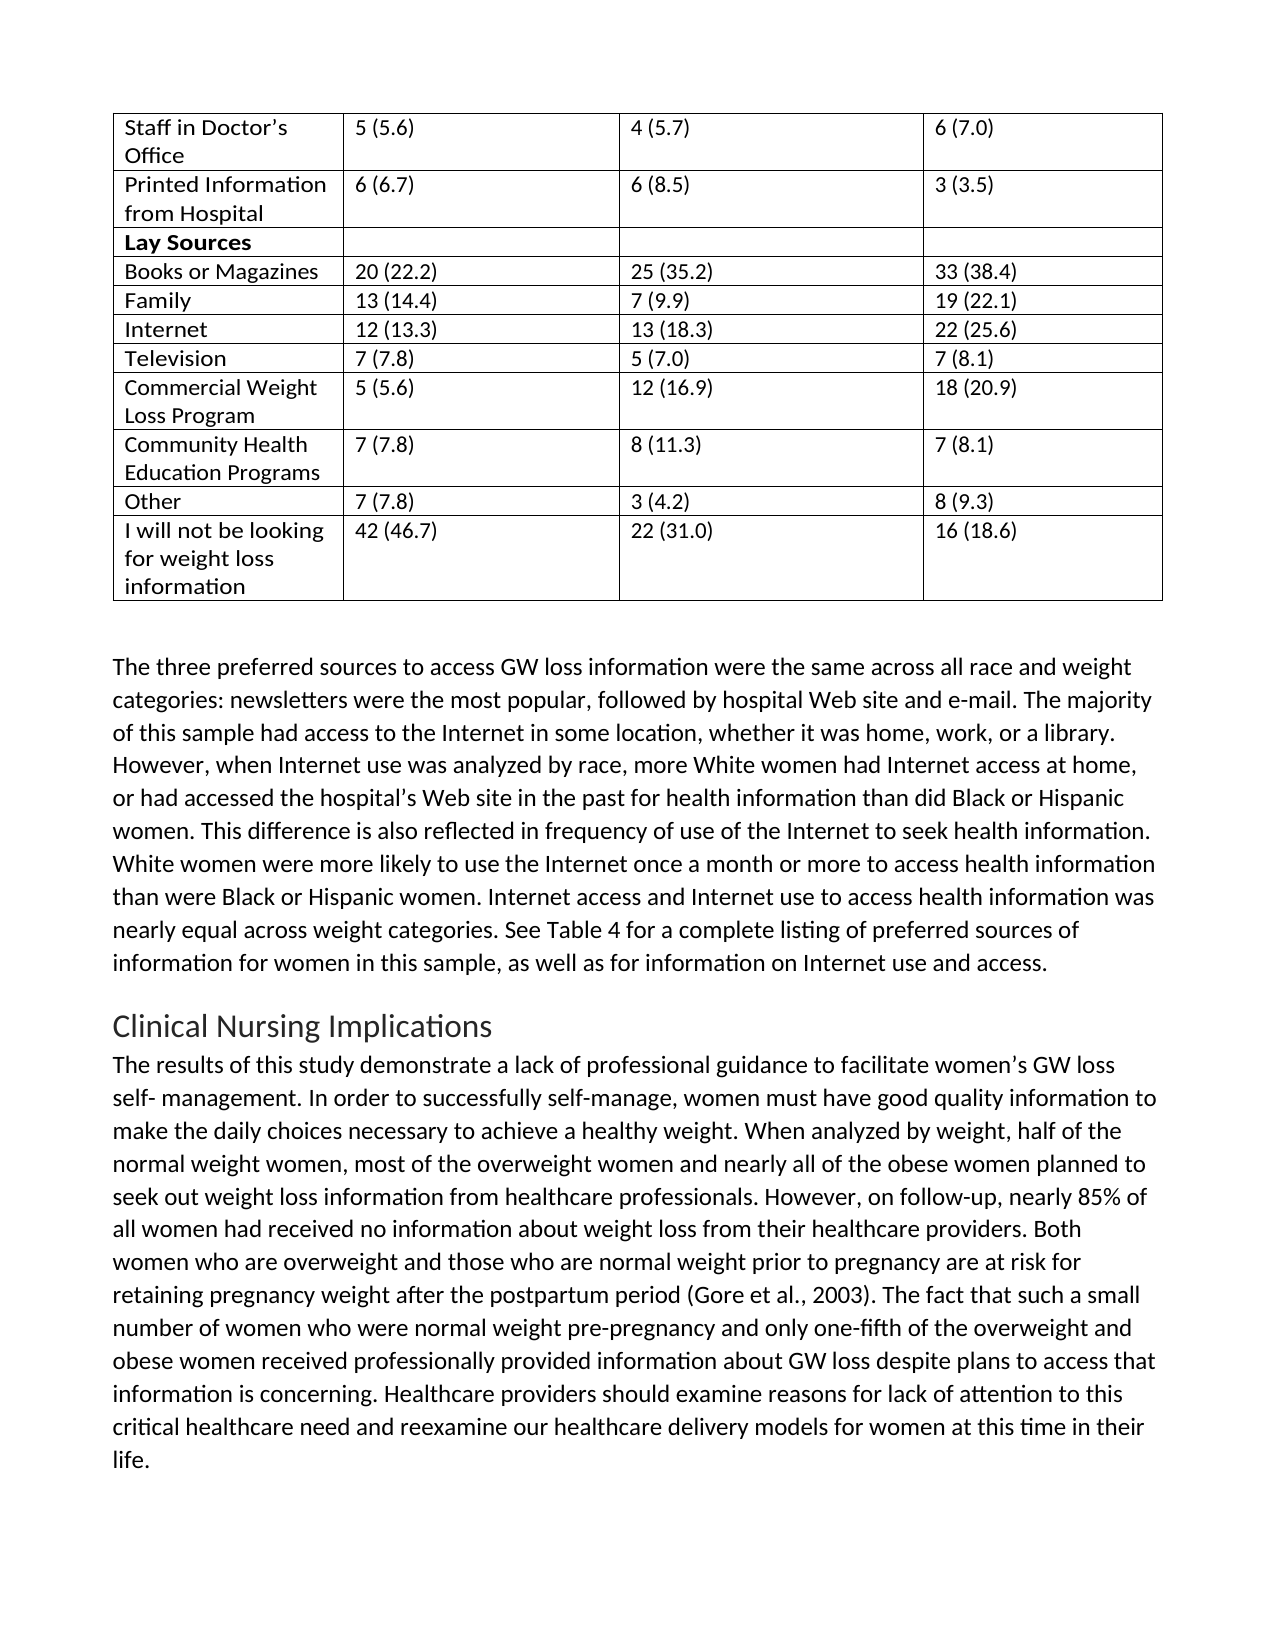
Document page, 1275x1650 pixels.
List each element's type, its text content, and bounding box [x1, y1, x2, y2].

table_cell [344, 228, 619, 256]
table_cell 4 (5.7) [620, 114, 923, 169]
table_cell 8 (9.3) [924, 487, 1162, 515]
table_cell 22 (31.0) [620, 516, 923, 600]
table_cell 12 (16.9) [620, 373, 923, 429]
table_cell 12 (13.3) [344, 315, 619, 343]
table_cell Other [114, 487, 343, 515]
table_cell 22 (25.6) [924, 315, 1162, 343]
table_cell 6 (8.5) [620, 171, 923, 227]
table_cell 7 (8.1) [924, 344, 1162, 372]
table_cell 18 (20.9) [924, 373, 1162, 429]
text The results of this study demonstrate a lack of professional guidance to facilitate women’s GW loss self- management. In order to successfully self-manage, women must have good quality information to make the daily choices necessary to achieve a healthy weight. When analyzed by weight, half of the normal weight women, most of the overweight women and nearly all of the obese women planned to seek out weight loss information from healthcare professionals. However, on follow-up, nearly 85% of all women had received no information about weight loss from their healthcare providers. Both women who are overweight and those who are normal weight prior to pregnancy are at risk for retaining pregnancy weight after the postpartum period (Gore et al., 2003). The fact that such a small number of women who were normal weight pre-pregnancy and only one-fifth of the overweight and obese women received professionally provided information about GW loss despite plans to access that information is concerning. Healthcare providers should examine reasons for lack of attention to this critical healthcare need and reexamine our healthcare delivery models for women at this time in their life. [112, 1049, 1162, 1474]
table_cell 7 (7.8) [344, 430, 619, 486]
table_cell 42 (46.7) [344, 516, 619, 600]
table_cell 3 (3.5) [924, 171, 1162, 227]
table_cell 13 (18.3) [620, 315, 923, 343]
table_cell 7 (8.1) [924, 430, 1162, 486]
table_cell 5 (7.0) [620, 344, 923, 372]
table_cell 13 (14.4) [344, 286, 619, 314]
table_cell [924, 228, 1162, 256]
table_cell Family [114, 286, 343, 314]
table_cell Commercial Weight Loss Program [114, 373, 343, 429]
table_cell 33 (38.4) [924, 257, 1162, 285]
table_cell 6 (6.7) [344, 171, 619, 227]
table_cell 7 (7.8) [344, 487, 619, 515]
table_cell Television [114, 344, 343, 372]
table_cell 7 (9.9) [620, 286, 923, 314]
table_cell 6 (7.0) [924, 114, 1162, 169]
table_cell Books or Magazines [114, 257, 343, 285]
table_cell Lay Sources [114, 228, 343, 256]
table_cell I will not be looking for weight loss information [114, 516, 343, 600]
table_cell Internet [114, 315, 343, 343]
table_cell Community Health Education Programs [114, 430, 343, 486]
subtitle Clinical Nursing Implications [112, 1005, 1162, 1046]
table_cell 5 (5.6) [344, 373, 619, 429]
table_cell Staff in Doctor’s Office [114, 114, 343, 169]
table_cell 16 (18.6) [924, 516, 1162, 600]
table_cell 8 (11.3) [620, 430, 923, 486]
table_cell 20 (22.2) [344, 257, 619, 285]
text The three preferred sources to access GW loss information were the same across all race and weight categories: newsletters were the most popular, followed by hospital Web site and e-mail. The majority of this sample had access to the Internet in some location, whether it was home, work, or a library. However, when Internet use was analyzed by race, more White women had Internet access at home, or had accessed the hospital’s Web site in the past for health information than did Black or Hispanic women. This difference is also reflected in frequency of use of the Internet to seek health information. White women were more likely to use the Internet once a month or more to access health information than were Black or Hispanic women. Internet access and Internet use to access health information was nearly equal across weight categories. See Table 4 for a complete listing of preferred sources of information for women in this sample, as well as for information on Internet use and access. [112, 651, 1162, 978]
table_cell 7 (7.8) [344, 344, 619, 372]
table_cell 25 (35.2) [620, 257, 923, 285]
table_cell 19 (22.1) [924, 286, 1162, 314]
table_cell 5 (5.6) [344, 114, 619, 169]
table_cell Printed Information from Hospital [114, 171, 343, 227]
table_cell [620, 228, 923, 256]
table_cell 3 (4.2) [620, 487, 923, 515]
